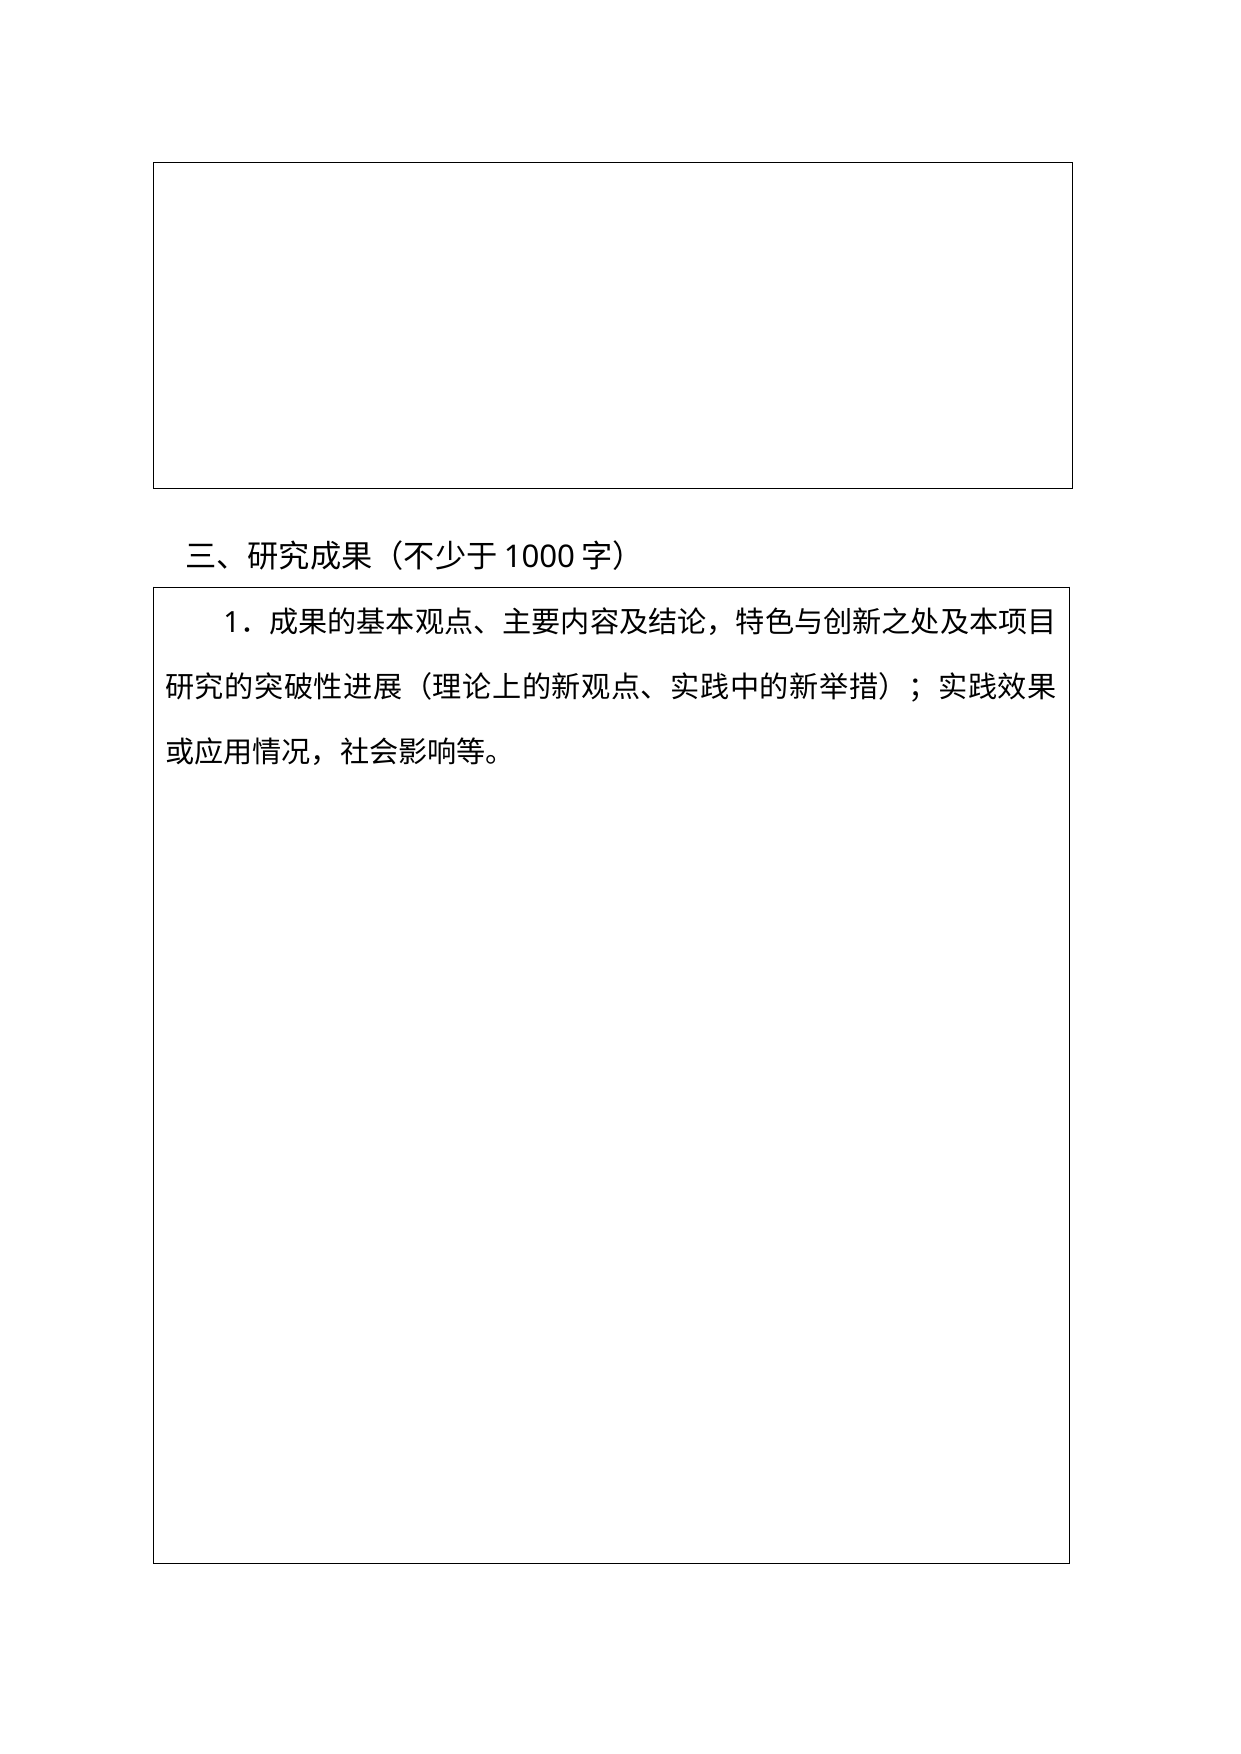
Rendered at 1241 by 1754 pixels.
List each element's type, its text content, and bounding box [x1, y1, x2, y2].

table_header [154, 588, 1069, 1563]
text 三、研究成果（不少于1000字） [153, 522, 1093, 587]
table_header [154, 163, 1072, 488]
